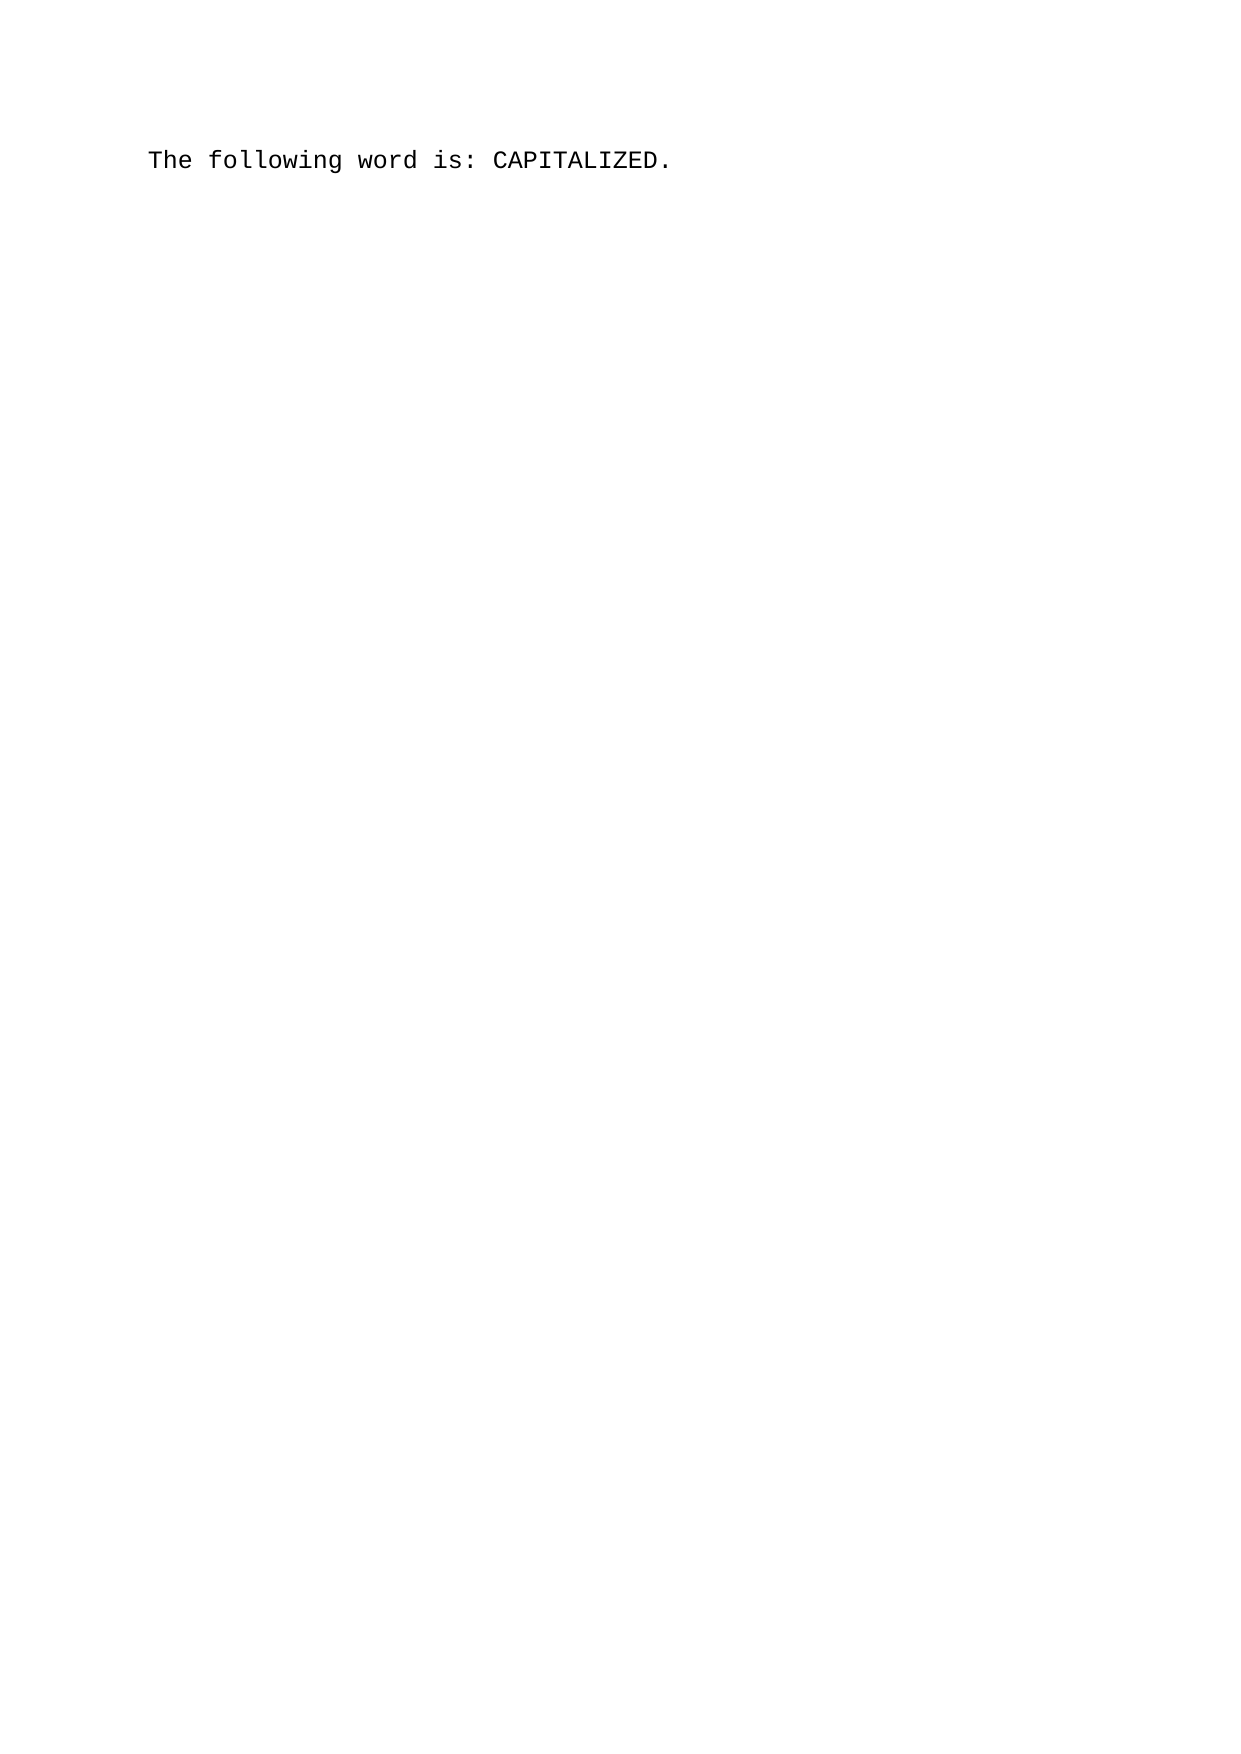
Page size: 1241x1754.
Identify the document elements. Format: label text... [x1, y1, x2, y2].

text The following word is: capitalized. [148, 148, 1093, 176]
